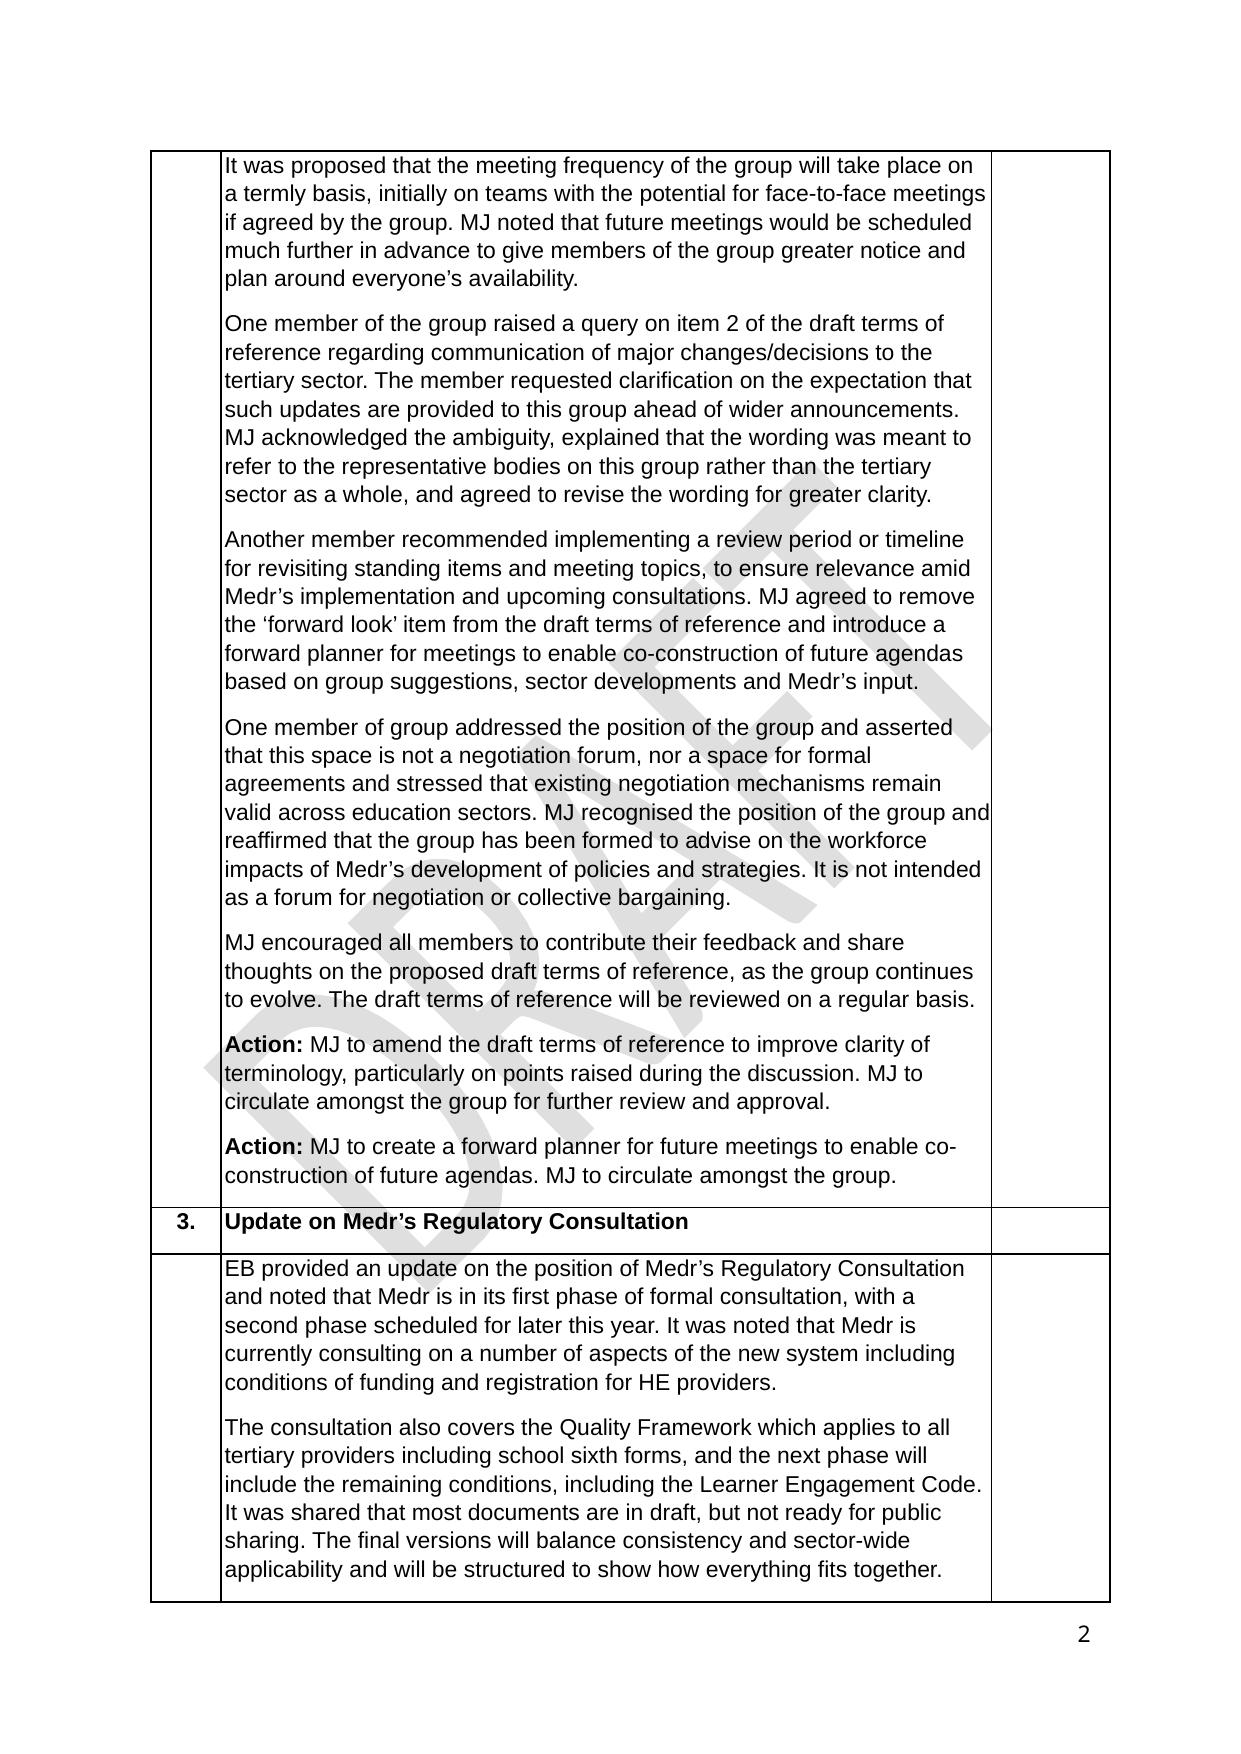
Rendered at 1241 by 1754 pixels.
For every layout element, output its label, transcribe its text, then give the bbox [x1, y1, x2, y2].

table_cell [152, 152, 220, 1207]
table_cell 3. [152, 1208, 220, 1253]
table_cell [992, 1255, 1109, 1601]
table_cell [992, 1208, 1109, 1253]
table_cell Update on Medr’s Regulatory Consultation [222, 1208, 991, 1253]
table_cell [152, 1255, 220, 1601]
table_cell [222, 1255, 991, 1601]
table_cell [992, 152, 1109, 1207]
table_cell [222, 152, 991, 1207]
